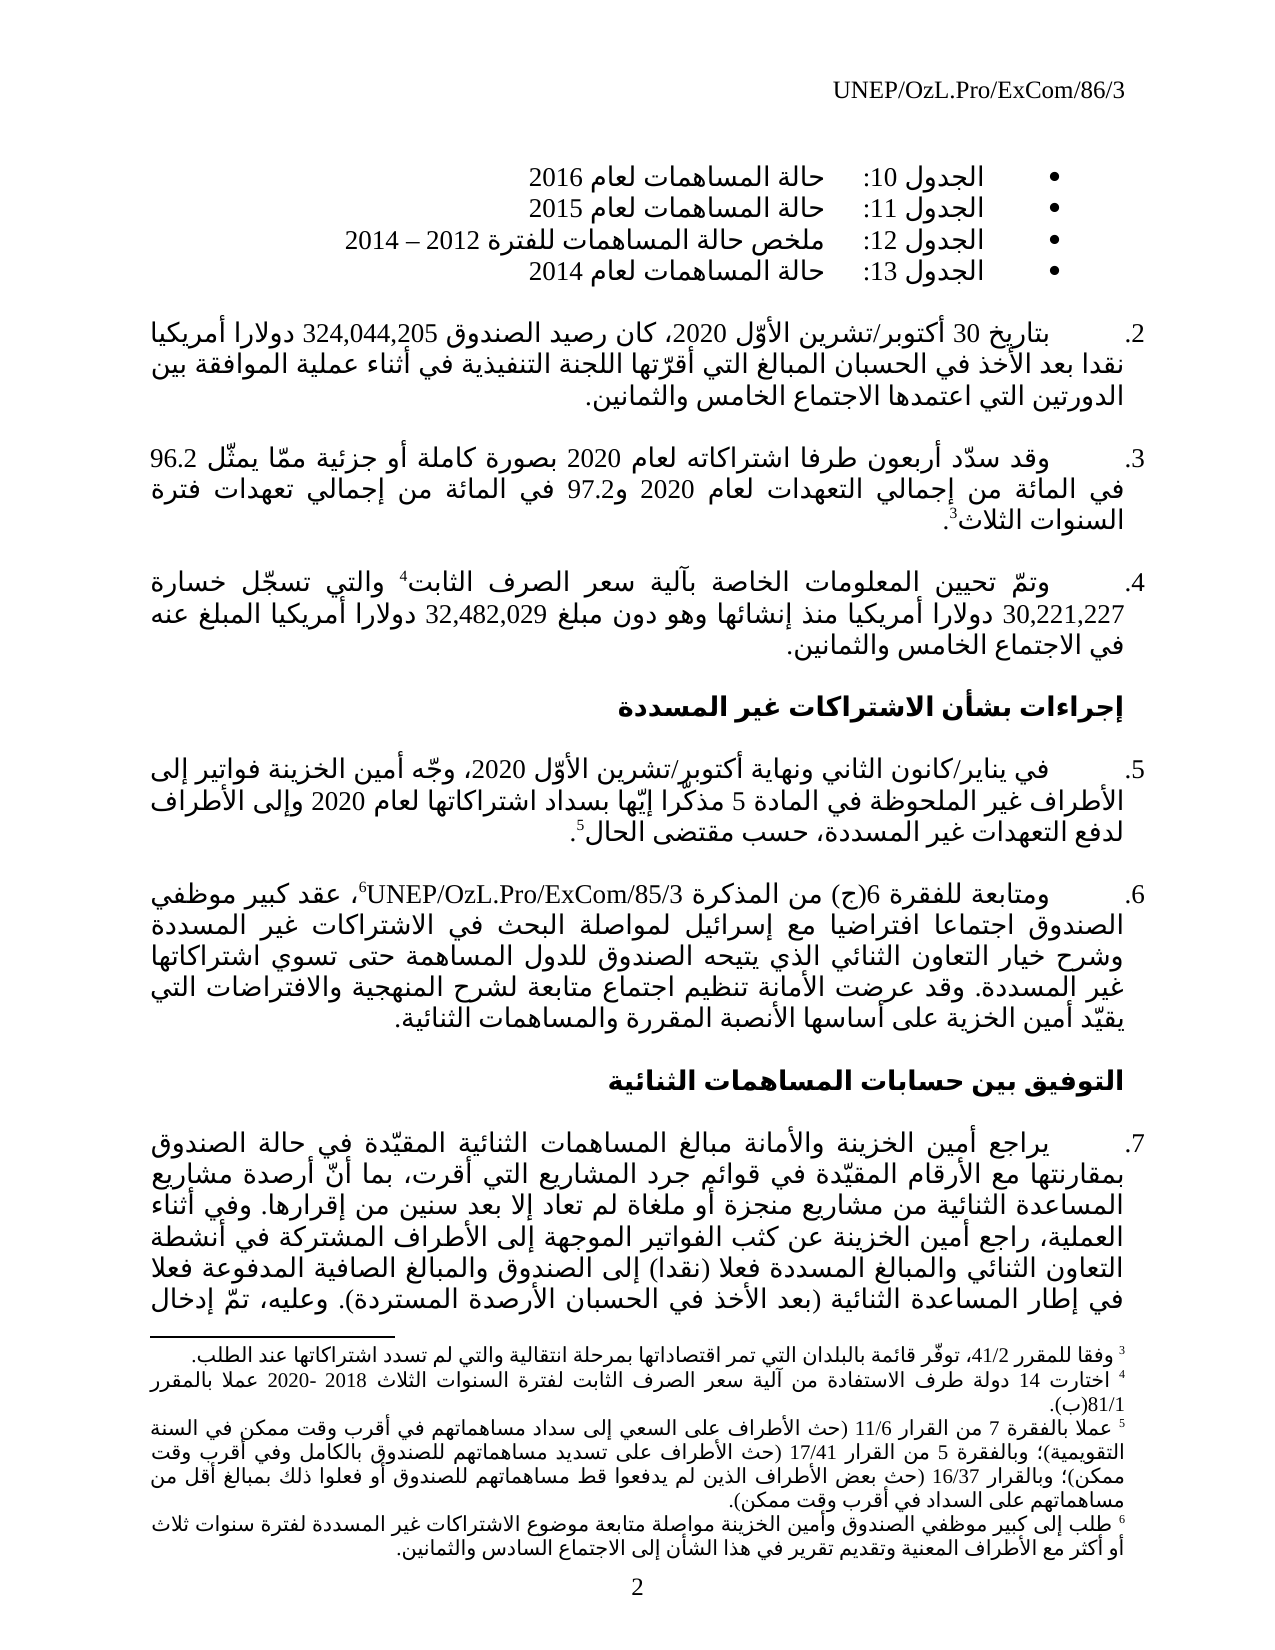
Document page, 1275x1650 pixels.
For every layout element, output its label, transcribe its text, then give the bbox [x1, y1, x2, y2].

subtitle إجراءات بشأن الاشتراكات غير المسددة [150, 691, 1124, 722]
subtitle بتاريخ 30 أكتوبر/تشرين الأوّل 2020، كان رصيد الصندوق 324,044,205 دولارا أمريكيا نقدا بعد الأخذ في الحسبان المبالغ التي أقرّتها اللجنة التنفيذية في أثناء عملية الموافقة بين الدورتين التي اعتمدها الاجتماع الخامس والثمانين. [150, 317, 1124, 411]
subtitle وتمّ تحيين المعلومات الخاصة بآلية سعر الصرف الثابت والتي تسجّل خسارة 30,221,227 دولارا أمريكيا منذ إنشائها وهو دون مبلغ 32,482,029 دولارا أمريكيا المبلغ عنه في الاجتماع الخامس والثمانين. [150, 567, 1124, 660]
list الجدول 12: ملخص حالة المساهمات للفترة 2012 – 2014 [150, 224, 1050, 255]
list الجدول 10: حالة المساهمات لعام 2016 [150, 161, 1050, 192]
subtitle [150, 1127, 1124, 1314]
subtitle في يناير/كانون الثاني ونهاية أكتوبر/تشرين الأوّل 2020، وجّه أمين الخزينة فواتير إلى الأطراف غير الملحوظة في المادة 5 مذكّرا إيّها بسداد اشتراكاتها لعام 2020 وإلى الأطراف لدفع التعهدات غير المسددة، حسب مقتضى الحال. [150, 753, 1124, 847]
subtitle التوفيق بين حسابات المساهمات الثنائية [150, 1065, 1124, 1096]
subtitle وقد سدّد أربعون طرفا اشتراكاته لعام 2020 بصورة كاملة أو جزئية ممّا يمثّل 96.2 في المائة من إجمالي التعهدات لعام 2020 و97.2 في المائة من إجمالي تعهدات فترة السنوات الثلاث. [150, 442, 1124, 535]
list الجدول 13: حالة المساهمات لعام 2014 [150, 255, 1050, 286]
list الجدول 11: حالة المساهمات لعام 2015 [150, 192, 1050, 224]
subtitle ومتابعة للفقرة 6(ج) من المذكرة UNEP/OzL.Pro/ExCom/85/3، عقد كبير موظفي الصندوق اجتماعا افتراضيا مع إسرائيل لمواصلة البحث في الاشتراكات غير المسددة وشرح خيار التعاون الثنائي الذي يتيحه الصندوق للدول المساهمة حتى تسوي اشتراكاتها غير المسددة. وقد عرضت الأمانة تنظيم اجتماع متابعة لشرح المنهجية والافتراضات التي يقيّد أمين الخزية على أساسها الأنصبة المقررة والمساهمات الثنائية. [150, 878, 1124, 1034]
